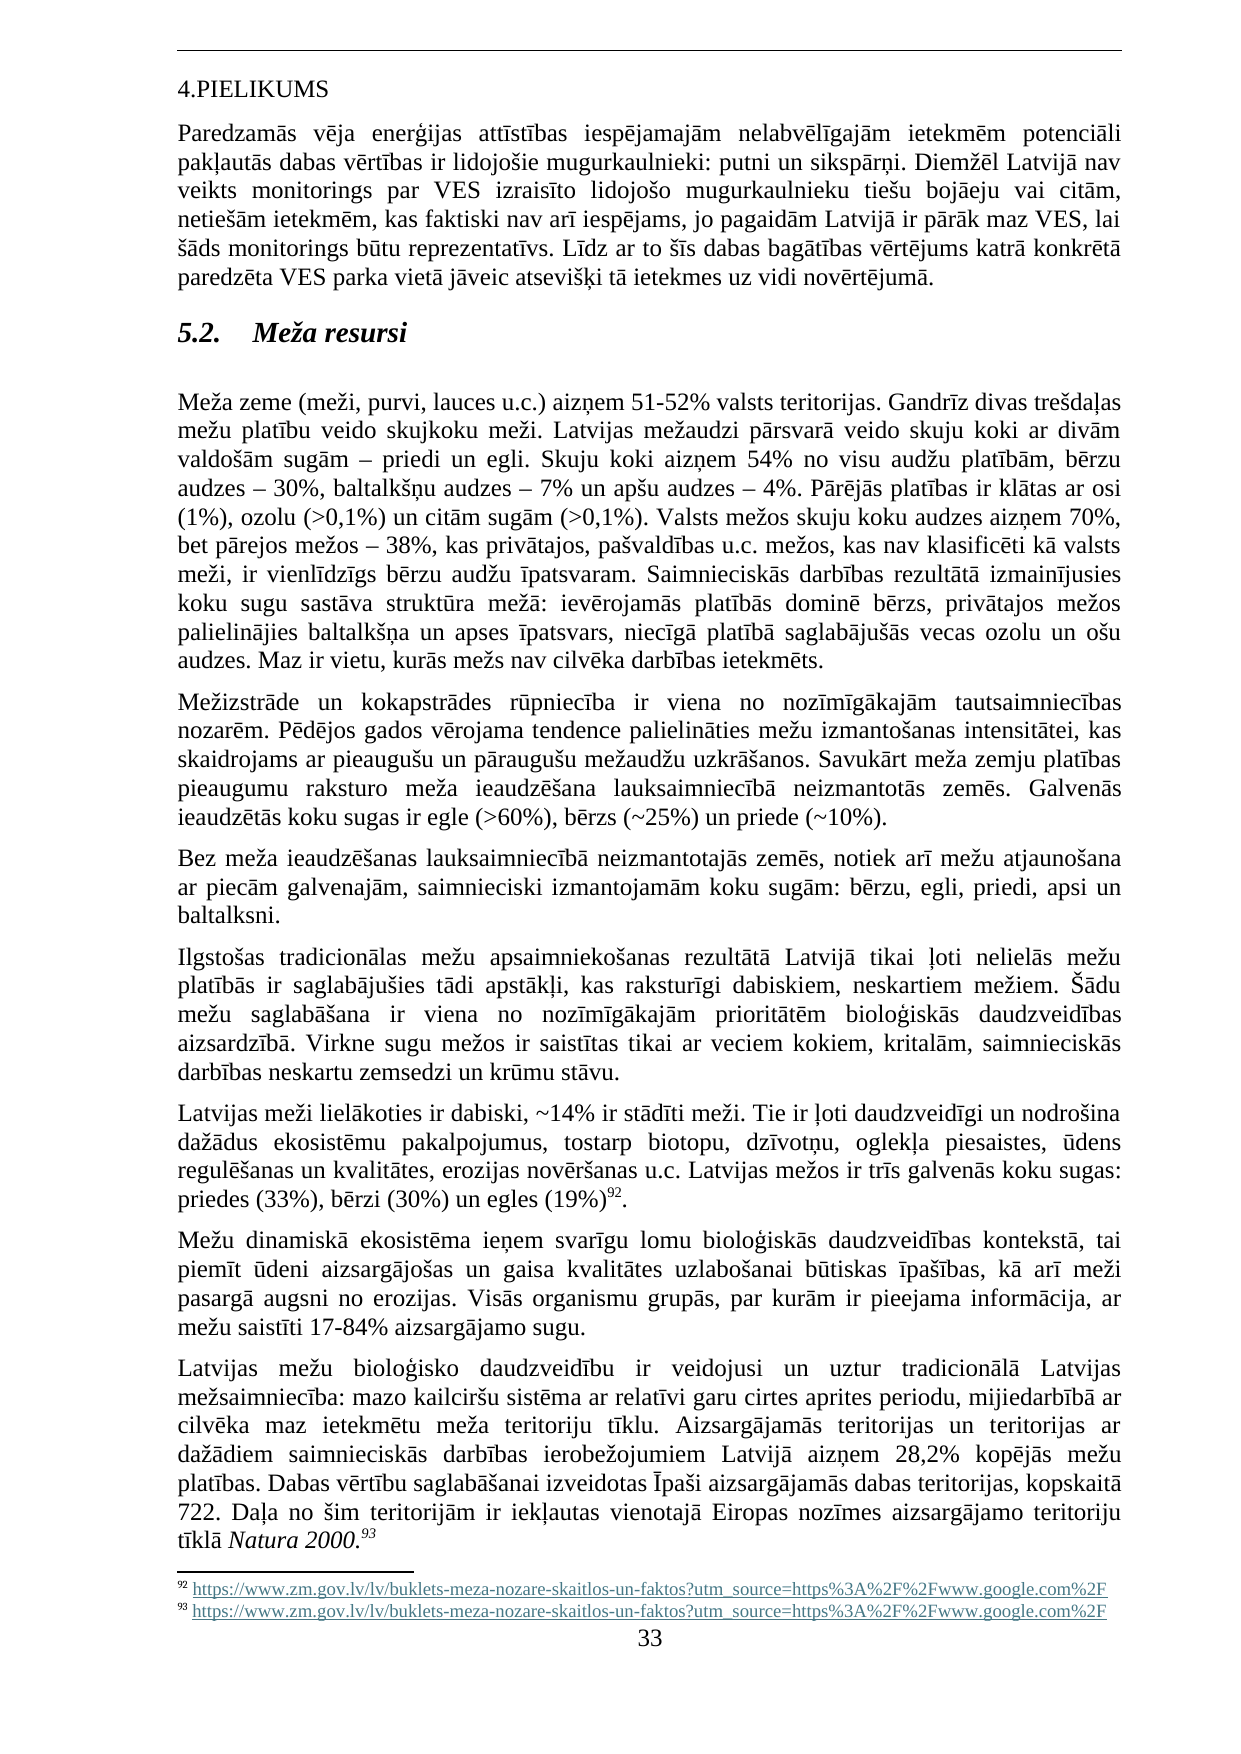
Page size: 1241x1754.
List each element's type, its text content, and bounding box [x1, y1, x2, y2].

text Meža resursi [177, 316, 1122, 349]
text Ilgstošas tradicionālas mežu apsaimniekošanas rezultātā Latvijā tikai ļoti nelielās mežu platībās ir saglabājušies tādi apstākļi, kas raksturīgi dabiskiem, neskartiem mežiem. Šādu mežu saglabāšana ir viena no nozīmīgākajām prioritātēm bioloģiskās daudzveidības aizsardzībā. Virkne sugu mežos ir saistītas tikai ar veciem kokiem, kritalām, saimnieciskās darbības neskartu zemsedzi un krūmu stāvu. [177, 942, 1122, 1085]
text Paredzamās vēja enerģijas attīstības iespējamajām nelabvēlīgajām ietekmēm potenciāli pakļautās dabas vērtības ir lidojošie mugurkaulnieki: putni un sikspārņi. Diemžēl Latvijā nav veikts monitorings par VES izraisīto lidojošo mugurkaulnieku tiešu bojāeju vai citām, netiešām ietekmēm, kas faktiski nav arī iespējams, jo pagaidām Latvijā ir pārāk maz VES, lai šāds monitorings būtu reprezentatīvs. Līdz ar to šīs dabas bagātības vērtējums katrā konkrētā paredzēta VES parka vietā jāveic atsevišķi tā ietekmes uz vidi novērtējumā. [177, 118, 1122, 291]
text Bez meža ieaudzēšanas lauksaimniecībā neizmantotajās zemēs, notiek arī mežu atjaunošana ar piecām galvenajām, saimnieciski izmantojamām koku sugām: bērzu, egli, priedi, apsi un baltalksni. [177, 843, 1122, 929]
text Mežu dinamiskā ekosistēma ieņem svarīgu lomu bioloģiskās daudzveidības kontekstā, tai piemīt ūdeni aizsargājošas un gaisa kvalitātes uzlabošanai būtiskas īpašības, kā arī meži pasargā augsni no erozijas. Visās organismu grupās, par kurām ir pieejama informācija, ar mežu saistīti 17-84% aizsargājamo sugu. [177, 1225, 1122, 1340]
text Mežizstrāde un kokapstrādes rūpniecība ir viena no nozīmīgākajām tautsaimniecības nozarēm. Pēdējos gados vērojama tendence palielināties mežu izmantošanas intensitātei, kas skaidrojams ar pieaugušu un pāraugušu mežaudžu uzkrāšanos. Savukārt meža zemju platības pieaugumu raksturo meža ieaudzēšana lauksaimniecībā neizmantotās zemēs. Galvenās ieaudzētās koku sugas ir egle (>60%), bērzs (~25%) un priede (~10%). [177, 687, 1122, 830]
text Latvijas mežu bioloģisko daudzveidību ir veidojusi un uztur tradicionālā Latvijas mežsaimniecība: mazo kailciršu sistēma ar relatīvi garu cirtes aprites periodu, mijiedarbībā ar cilvēka maz ietekmētu meža teritoriju tīklu. Aizsargājamās teritorijas un teritorijas ar dažādiem saimnieciskās darbības ierobežojumiem Latvijā aizņem 28,2% kopējās mežu platības. Dabas vērtību saglabāšanai izveidotas Īpaši aizsargājamās dabas teritorijas, kopskaitā 722. Daļa no šim teritorijām ir iekļautas vienotajā Eiropas nozīmes aizsargājamo teritoriju tīklā Natura 2000. [177, 1353, 1122, 1554]
text Meža zeme (meži, purvi, lauces u.c.) aizņem 51-52% valsts teritorijas. Gandrīz divas trešdaļas mežu platību veido skujkoku meži. Latvijas mežaudzi pārsvarā veido skuju koki ar divām valdošām sugām – priedi un egli. Skuju koki aizņem 54% no visu audžu platībām, bērzu audzes – 30%, baltalkšņu audzes – 7% un apšu audzes – 4%. Pārējās platības ir klātas ar osi (1%), ozolu (>0,1%) un citām sugām (>0,1%). Valsts mežos skuju koku audzes aizņem 70%, bet pārejos mežos – 38%, kas privātajos, pašvaldības u.c. mežos, kas nav klasificēti kā valsts meži, ir vienlīdzīgs bērzu audžu īpatsvaram. Saimnieciskās darbības rezultātā izmainījusies koku sugu sastāva struktūra mežā: ievērojamās platībās dominē bērzs, privātajos mežos palielinājies baltalkšņa un apses īpatsvars, niecīgā platībā saglabājušās vecas ozolu un ošu audzes. Maz ir vietu, kurās mežs nav cilvēka darbības ietekmēts. [177, 387, 1122, 674]
text Latvijas meži lielākoties ir dabiski, ~14% ir stādīti meži. Tie ir ļoti daudzveidīgi un nodrošina dažādus ekosistēmu pakalpojumus, tostarp biotopu, dzīvotņu, oglekļa piesaistes, ūdens regulēšanas un kvalitātes, erozijas novēršanas u.c. Latvijas mežos ir trīs galvenās koku sugas: priedes (33%), bērzi (30%) un egles (19%). [177, 1098, 1122, 1213]
